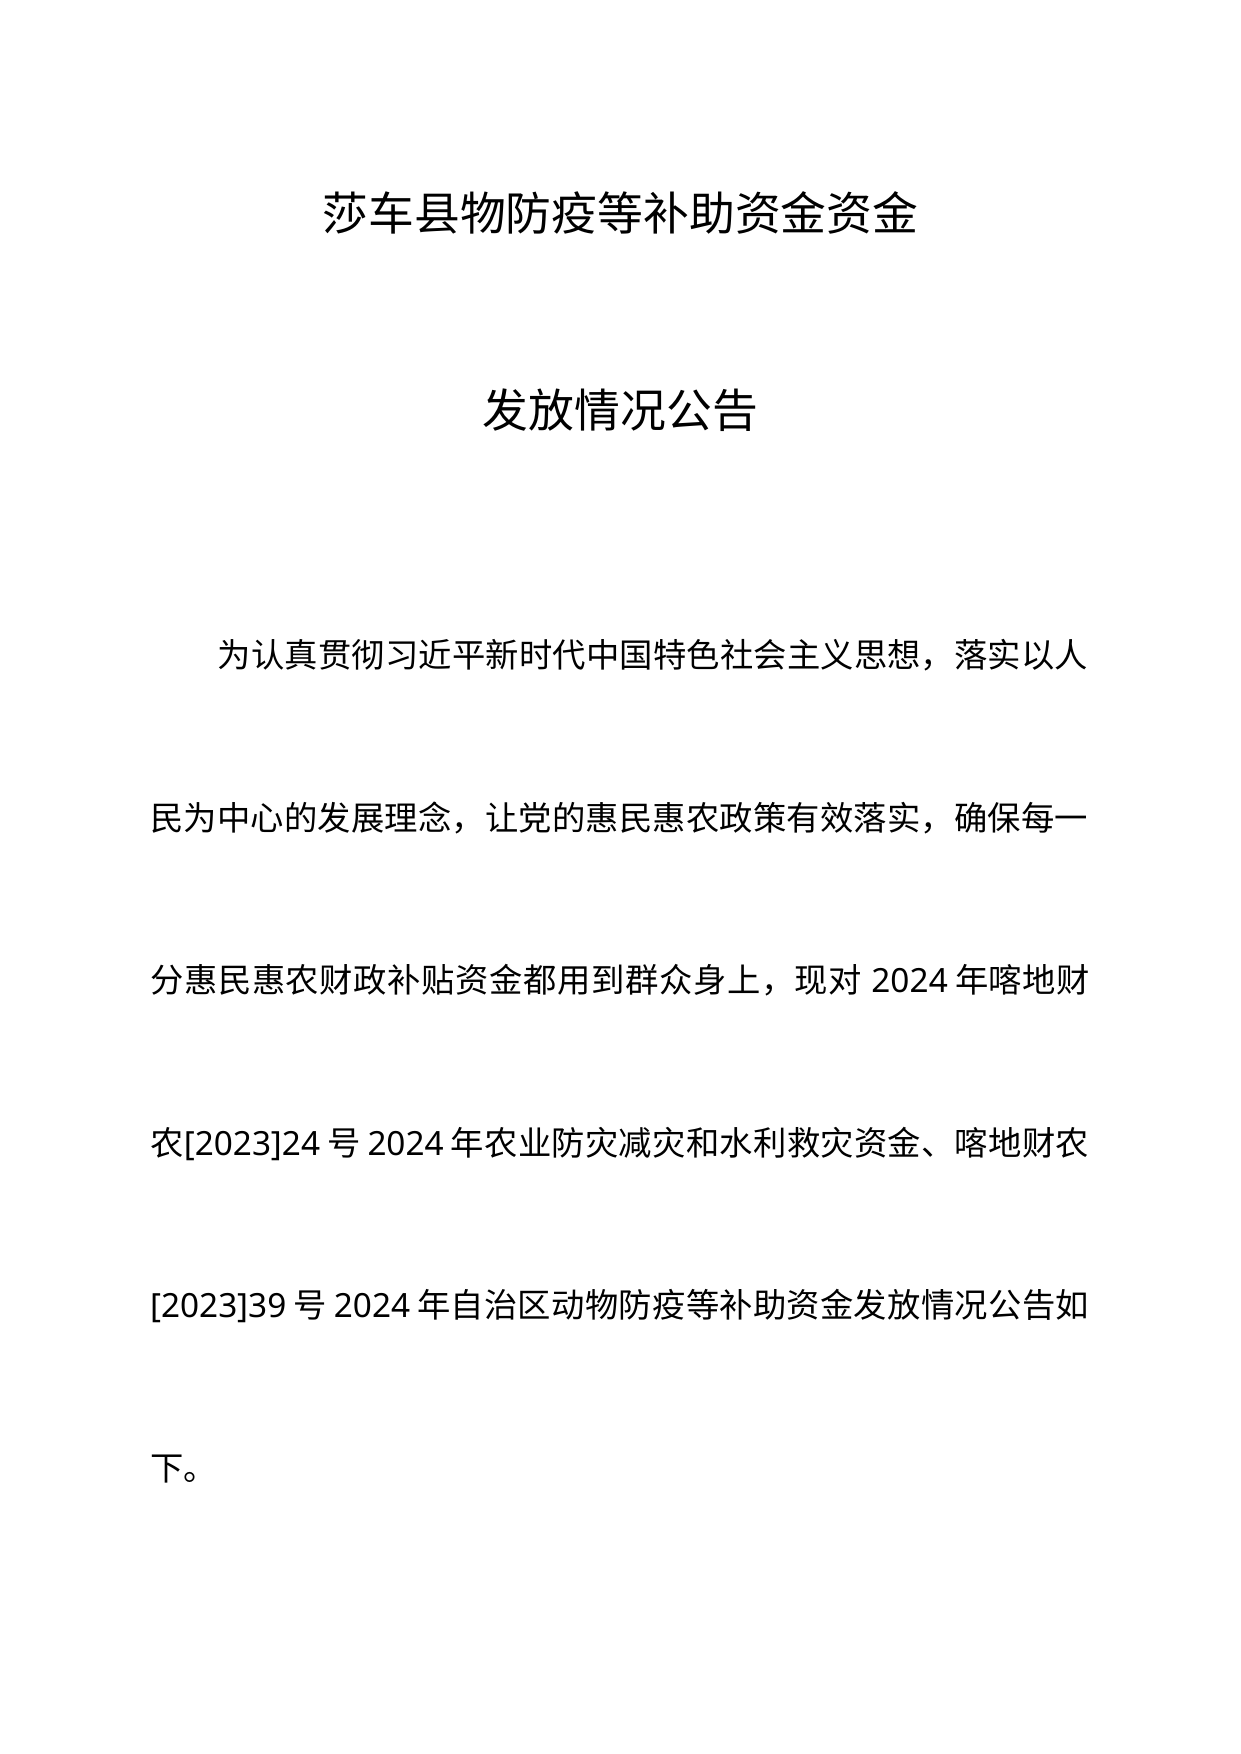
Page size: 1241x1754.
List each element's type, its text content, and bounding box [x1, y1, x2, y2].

text 为认真贯彻习近平新时代中国特色社会主义思想，落实以人民为中心的发展理念，让党的惠民惠农政策有效落实，确保每一分惠民惠农财政补贴资金都用到群众身上，现对2024年喀地财农[2023]24号2024年农业防灾减灾和水利救灾资金、喀地财农[2023]39号2024年自治区动物防疫等补助资金发放情况公告如下。 [150, 621, 1090, 1498]
text 莎车县物防疫等补助资金资金 [150, 162, 1090, 259]
text 发放情况公告 [150, 359, 1090, 456]
